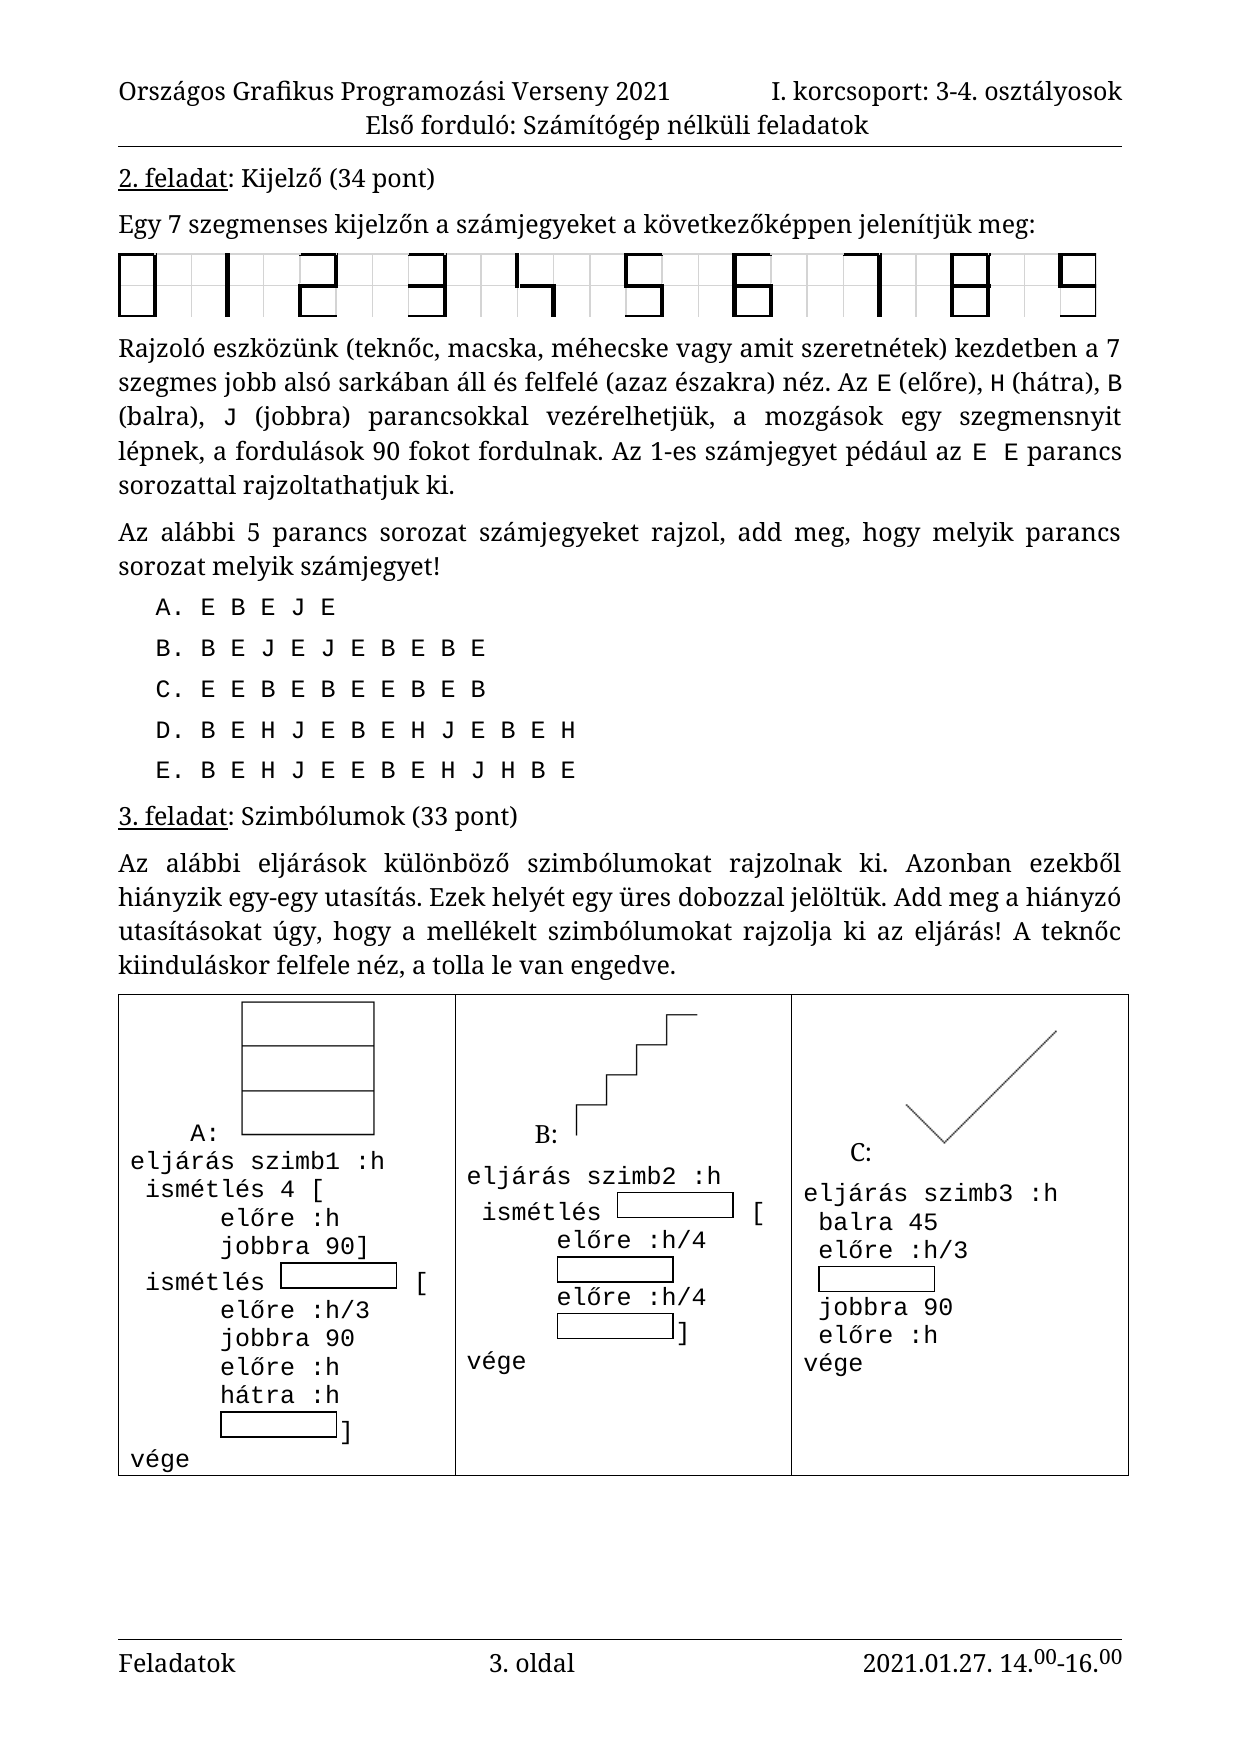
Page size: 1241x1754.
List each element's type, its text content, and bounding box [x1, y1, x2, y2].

text C. E E B E B E E B E B [155, 676, 1122, 705]
text Az alábbi eljárások különböző szimbólumokat rajzolnak ki. Azonban ezekből hiányzik egy-egy utasítás. Ezek helyét egy üres dobozzal jelöltük. Add meg a hiányzó utasításokat úgy, hogy a mellékelt szimbólumokat rajzolja ki az eljárás! A teknőc kiinduláskor felfele néz, a tolla le van engedve. [118, 846, 1122, 982]
text A. E B E J E [155, 595, 1122, 623]
text D. B E H J E B E H J E B E H [155, 717, 1122, 746]
picture [878, 995, 1071, 1161]
table_header C: eljárás szimb3 :h balra 45 előre :h/3 jobbra 90 előre :h vége [792, 995, 1128, 1475]
picture [564, 995, 713, 1144]
picture [235, 995, 384, 1142]
table_header A: eljárás szimb1 :h ismétlés 4 [ előre :h jobbra 90] ismétlés [ előre :h/3 jobbra 90 előre :h hátra :h ] vége [119, 995, 455, 1475]
text E. B E H J E E B E H J H B E [155, 758, 1122, 786]
text B. B E J E J E B E B E [155, 636, 1122, 664]
text 2. feladat: Kijelző (34 pont) [118, 160, 1122, 194]
text 3. feladat: Szimbólumok (33 pont) [118, 799, 1122, 833]
text Rajzoló eszközünk (teknőc, macska, méhecske vagy amit szeretnétek) kezdetben a 7 szegmes jobb alsó sarkában áll és felfelé (azaz északra) néz. Az E (előre), H (hátra), B (balra), J (jobbra) parancsokkal vezérelhetjük, a mozgások egy szegmensnyit lépnek, a fordulások 90 fokot fordulnak. Az 1-es számjegyet pédául az E E parancs sorozattal rajzoltathatjuk ki. [118, 331, 1122, 502]
text Az alábbi 5 parancs sorozat számjegyeket rajzol, add meg, hogy melyik parancs sorozat melyik számjegyet! [118, 514, 1122, 582]
table_header B: eljárás szimb2 :h ismétlés [ előre :h/4 előre :h/4 ] vége [456, 995, 791, 1475]
text Egy 7 szegmenses kijelzőn a számjegyeket a következőképpen jelenítjük meg: [118, 207, 1122, 241]
